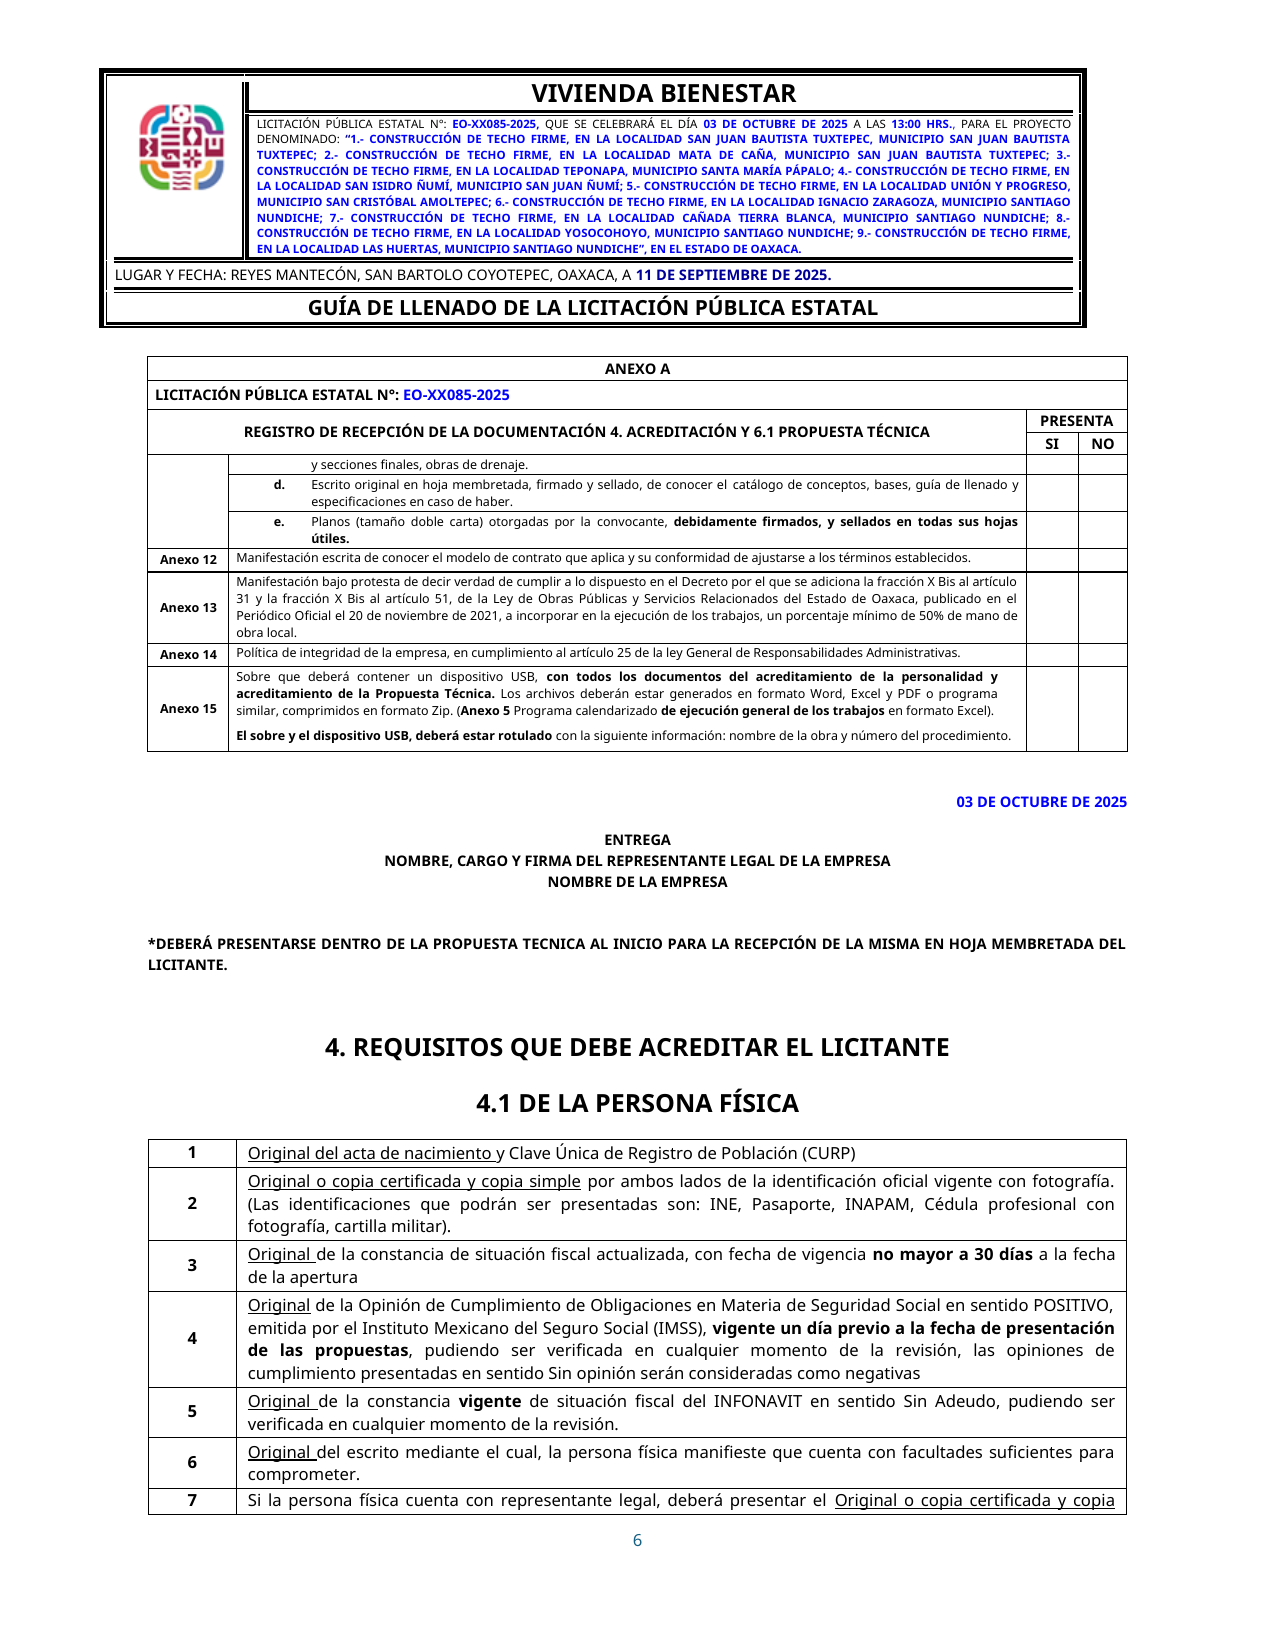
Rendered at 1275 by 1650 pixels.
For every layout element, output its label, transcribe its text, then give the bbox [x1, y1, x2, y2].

table_cell Anexo 15 [148, 667, 228, 751]
table_cell [1079, 455, 1127, 474]
table_cell 2 [149, 1168, 236, 1240]
text NOMBRE, CARGO Y FIRMA DEL REPRESENTANTE LEGAL DE LA EMPRESA [148, 851, 1127, 871]
picture [128, 97, 235, 196]
table_cell [1027, 573, 1078, 642]
text 4.1 DE LA PERSONA FÍSICA [148, 1085, 1127, 1119]
table_cell 5 [149, 1388, 236, 1437]
text 4. REQUISITOS QUE DEBE ACREDITAR EL LICITANTE [148, 1029, 1127, 1063]
table_cell Manifestación escrita de conocer el modelo de contrato que aplica y su conformidad de ajustarse a los términos establecidos. [229, 549, 1026, 571]
table_cell SI [1027, 433, 1078, 454]
table_cell Original de la Opinión de Cumplimiento de Obligaciones en Materia de Seguridad Social en sentido POSITIVO, emitida por el Instituto Mexicano del Seguro Social (IMSS), vigente un día previo a la fecha de presentación de las propuestas, pudiendo ser verificada en cualquier momento de la revisión, las opiniones de cumplimiento presentadas en sentido Sin opinión serán consideradas como negativas [237, 1292, 1126, 1387]
table_cell Manifestación bajo protesta de decir verdad de cumplir a lo dispuesto en el Decreto por el que se adiciona la fracción X Bis al artículo 31 y la fracción X Bis al artículo 51, de la Ley de Obras Públicas y Servicios Relacionados del Estado de Oaxaca, publicado en el Periódico Oficial el 20 de noviembre de 2021, a incorporar en la ejecución de los trabajos, un porcentaje mínimo de 50% de mano de obra local. [229, 573, 1026, 642]
table_cell Anexo 13 [148, 573, 228, 642]
table_cell [1027, 644, 1078, 666]
table_cell Anexo 14 [148, 644, 228, 666]
table_cell [1027, 549, 1078, 571]
table_cell PRESENTA [1027, 410, 1127, 432]
table_cell Sobre que deberá contener un dispositivo USB, con todos los documentos del acreditamiento de la personalidad y acreditamiento de la Propuesta Técnica. Los archivos deberán estar generados en formato Word, Excel y PDF o programa similar, comprimidos en formato Zip. (Anexo 5 Programa calendarizado de ejecución general de los trabajos en formato Excel). El sobre y el dispositivo USB, deberá estar rotulado con la siguiente información: nombre de la obra y número del procedimiento. [229, 667, 1026, 751]
table_cell NO [1079, 433, 1127, 454]
text 03 DE OCTUBRE DE 2025 [148, 792, 1127, 812]
table_cell [1079, 549, 1127, 571]
table_cell [1027, 475, 1078, 511]
table_cell Política de integridad de la empresa, en cumplimiento al artículo 25 de la ley General de Responsabilidades Administrativas. [229, 644, 1026, 666]
table_cell Original del escrito mediante el cual, la persona física manifieste que cuenta con facultades suficientes para comprometer. [237, 1438, 1126, 1488]
table_cell [1027, 512, 1078, 548]
table_cell Anexo 12 [148, 549, 228, 571]
table_cell LICITACIÓN PÚBLICA ESTATAL N°: EO-XX085-2025 [148, 381, 1127, 409]
table_cell Original o copia certificada y copia simple por ambos lados de la identificación oficial vigente con fotografía. (Las identificaciones que podrán ser presentadas son: INE, Pasaporte, INAPAM, Cédula profesional con fotografía, cartilla militar). [237, 1168, 1126, 1240]
text ENTREGA [148, 830, 1127, 850]
table_cell 4 [149, 1292, 236, 1387]
table_cell [1079, 573, 1127, 642]
table_cell [1027, 455, 1078, 474]
table_cell REGISTRO DE RECEPCIÓN DE LA DOCUMENTACIÓN 4. ACREDITACIÓN Y 6.1 PROPUESTA TÉCNICA [148, 410, 1026, 454]
table_header ANEXO A [148, 357, 1127, 380]
table_cell Escrito original en hoja membretada, firmado y sellado, de conocer el catálogo de conceptos, bases, guía de llenado y especificaciones en caso de haber. [229, 475, 1026, 511]
table_cell [1079, 475, 1127, 511]
table_cell 3 [149, 1241, 236, 1291]
table_cell [1027, 667, 1078, 751]
table_cell Planos (tamaño doble carta) otorgadas por la convocante, debidamente firmados, y sellados en todas sus hojas útiles. [229, 512, 1026, 548]
text *DEBERÁ PRESENTARSE DENTRO DE LA PROPUESTA TECNICA AL INICIO PARA LA RECEPCIÓN DE LA MISMA EN HOJA MEMBRETADA DEL LICITANTE. [148, 933, 1127, 975]
table_cell Original de la constancia de situación fiscal actualizada, con fecha de vigencia no mayor a 30 días a la fecha de la apertura [237, 1241, 1126, 1291]
table_cell 7 [149, 1489, 236, 1514]
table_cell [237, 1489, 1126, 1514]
table_header 1 [149, 1140, 236, 1167]
table_cell Original de la constancia vigente de situación fiscal del INFONAVIT en sentido Sin Adeudo, pudiendo ser verificada en cualquier momento de la revisión. [237, 1388, 1126, 1437]
table_cell [1079, 512, 1127, 548]
table_cell [1079, 644, 1127, 666]
table_header Original del acta de nacimiento y Clave Única de Registro de Población (CURP) [237, 1140, 1126, 1167]
text NOMBRE DE LA EMPRESA [148, 871, 1127, 891]
table_cell [1079, 667, 1127, 751]
table_cell 6 [149, 1438, 236, 1488]
